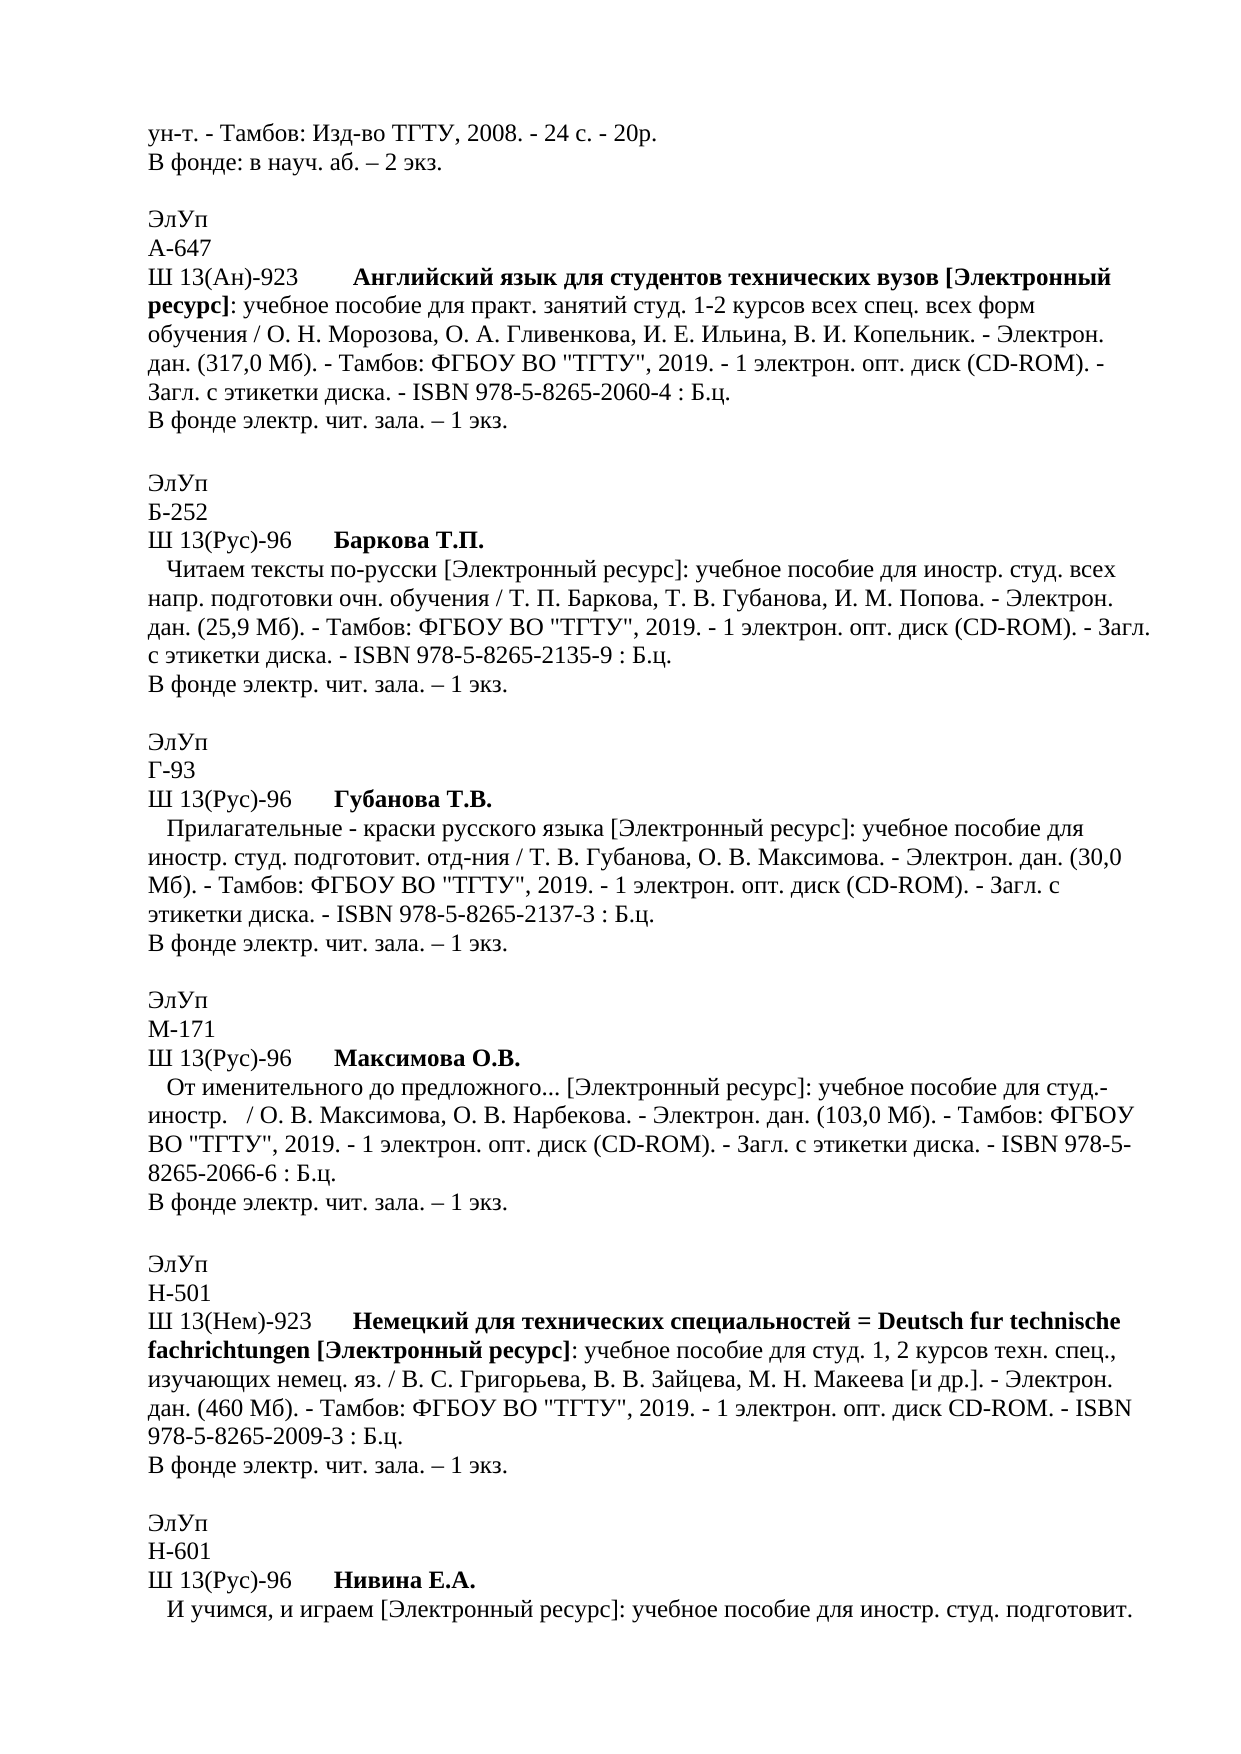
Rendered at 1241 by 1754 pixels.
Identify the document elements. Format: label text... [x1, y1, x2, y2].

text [148, 1508, 1152, 1623]
text ЭлУп Г-93 Ш 13(Рус)-96 Губанова Т.В. Прилагательные - краски русского языка [Электронный ресурс]: учебное пособие для иностр. студ. подготовит. отд-ния / Т. В. Губанова, О. В. Максимова. - Электрон. дан. (30,0 Мб). - Тамбов: ФГБОУ ВО "ТГТУ", 2019. - 1 электрон. опт. диск (CD-ROM). - Загл. с этикетки диска. - ISBN 978-5-8265-2137-3 : Б.ц. В фонде электр. чит. зала. – 1 экз. [148, 727, 1152, 957]
text ЭлУп А-647 Ш 13(Ан)-923 Английский язык для студентов технических вузов [Электронный ресурс]: учебное пособие для практ. занятий студ. 1-2 курсов всех спец. всех форм обучения / О. Н. Морозова, О. А. Гливенкова, И. Е. Ильина, В. И. Копельник. - Электрон. дан. (317,0 Мб). - Тамбов: ФГБОУ ВО "ТГТУ", 2019. - 1 электрон. опт. диск (CD-ROM). - Загл. с этикетки диска. - ISBN 978-5-8265-2060-4 : Б.ц. В фонде электр. чит. зала. – 1 экз. [148, 204, 1152, 434]
text ЭлУп Б-252 Ш 13(Рус)-96 Баркова Т.П. Читаем тексты по-русски [Электронный ресурс]: учебное пособие для иностр. студ. всех напр. подготовки очн. обучения / Т. П. Баркова, Т. В. Губанова, И. М. Попова. - Электрон. дан. (25,9 Мб). - Тамбов: ФГБОУ ВО "ТГТУ", 2019. - 1 электрон. опт. диск (CD-ROM). - Загл. с этикетки диска. - ISBN 978-5-8265-2135-9 : Б.ц. В фонде электр. чит. зала. – 1 экз. [148, 468, 1152, 698]
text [148, 118, 1152, 176]
text ЭлУп Н-501 Ш 13(Нем)-923 Немецкий для технических специальностей = Deutsch fur technische fachrichtungen [Электронный ресурс]: учебное пособие для студ. 1, 2 курсов техн. спец., изучающих немец. яз. / В. С. Григорьева, В. В. Зайцева, М. Н. Макеева [и др.]. - Электрон. дан. (460 Мб). - Тамбов: ФГБОУ ВО "ТГТУ", 2019. - 1 электрон. опт. диск CD-ROM. - ISBN 978-5-8265-2009-3 : Б.ц. В фонде электр. чит. зала. – 1 экз. [148, 1249, 1152, 1479]
text ЭлУп М-171 Ш 13(Рус)-96 Максимова О.В. От именительного до предложного... [Электронный ресурс]: учебное пособие для студ.-иностр. / О. В. Максимова, О. В. Нарбекова. - Электрон. дан. (103,0 Мб). - Тамбов: ФГБОУ ВО "ТГТУ", 2019. - 1 электрон. опт. диск (CD-ROM). - Загл. с этикетки диска. - ISBN 978-5-8265-2066-6 : Б.ц. В фонде электр. чит. зала. – 1 экз. [148, 985, 1152, 1215]
